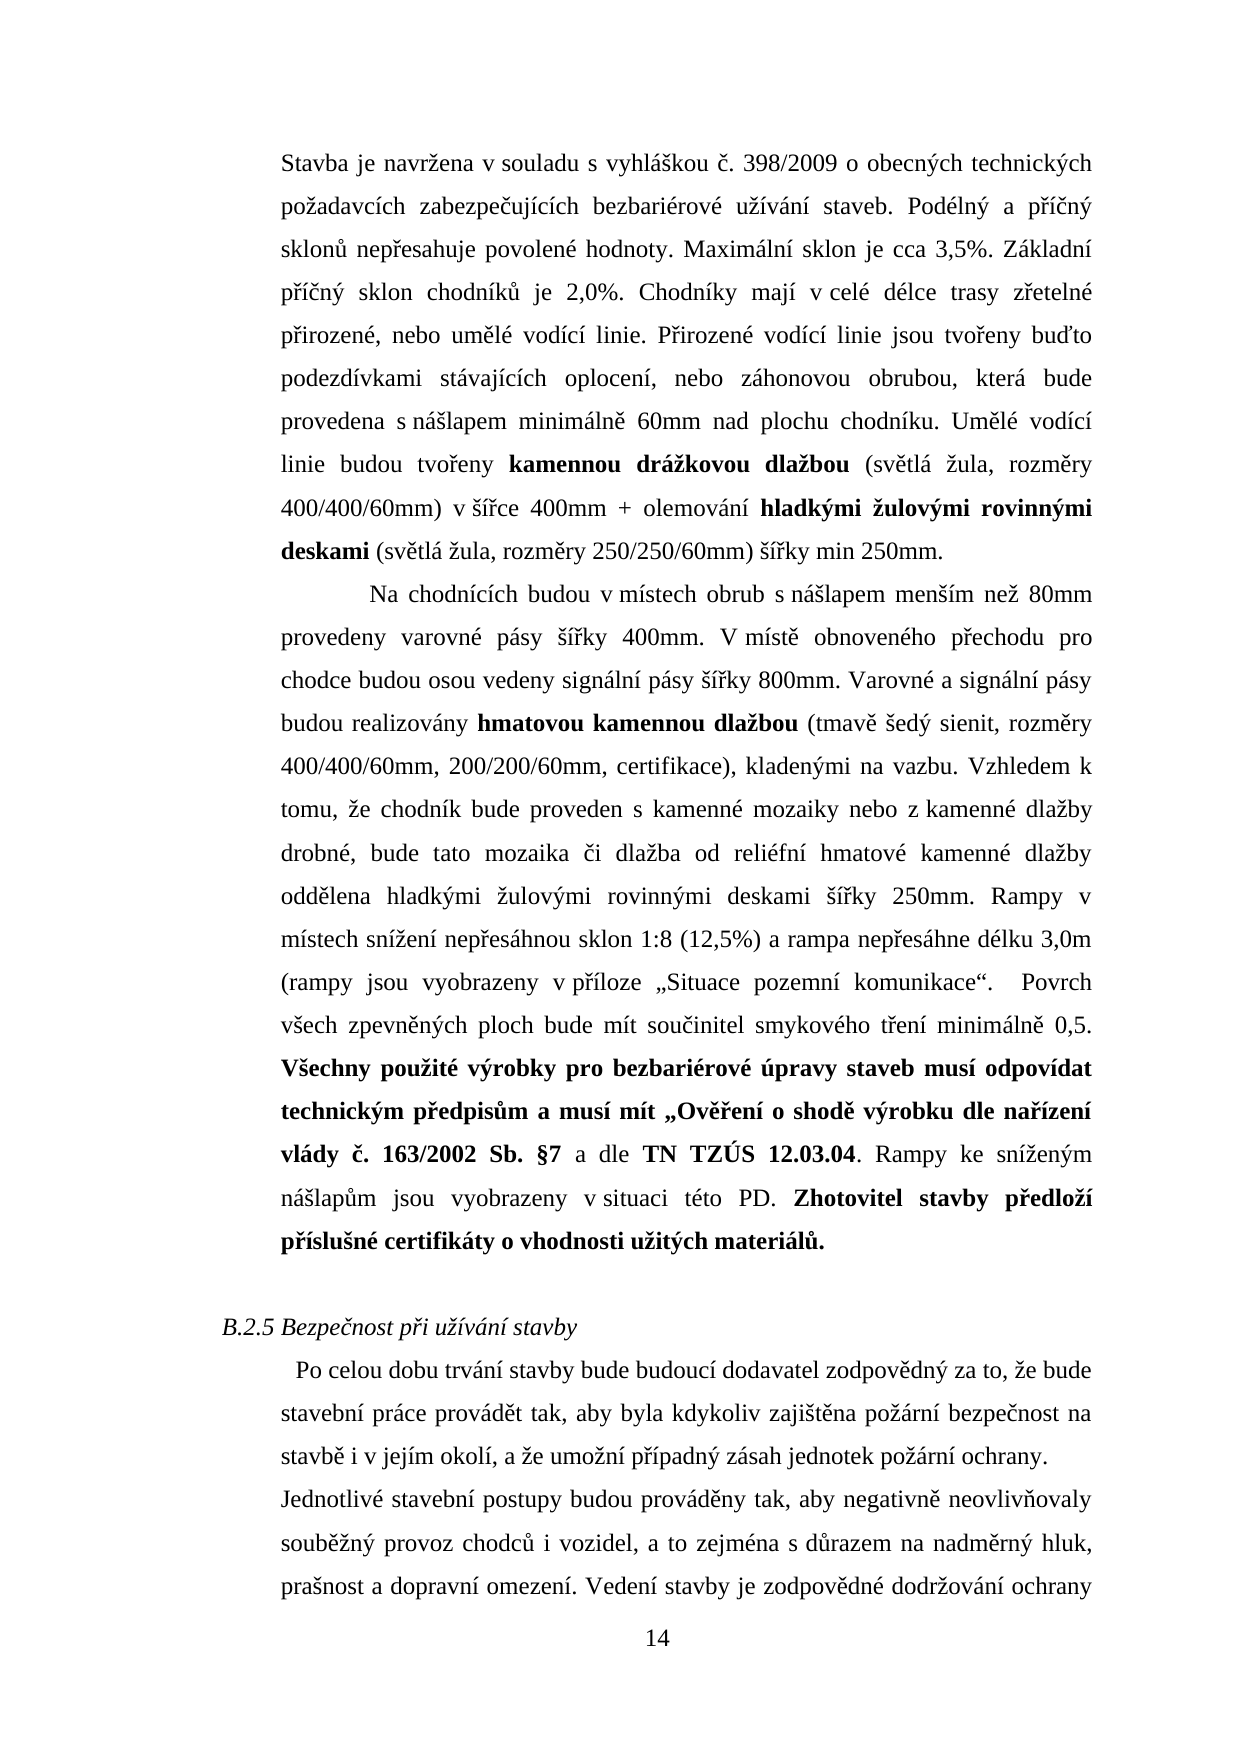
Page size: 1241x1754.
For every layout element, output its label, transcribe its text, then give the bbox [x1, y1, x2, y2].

text Po celou dobu trvání stavby bude budoucí dodavatel zodpovědný za to, že bude stavební práce provádět tak, aby byla kdykoliv zajištěna požární bezpečnost na stavbě i v jejím okolí, a že umožní případný zásah jednotek požární ochrany. [281, 1355, 1093, 1470]
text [281, 1484, 1093, 1599]
text Stavba je navržena v souladu s vyhláškou č. 398/2009 o obecných technických požadavcích zabezpečujících bezbariérové užívání staveb. Podélný a příčný sklonů nepřesahuje povolené hodnoty. Maximální sklon je cca 3,5%. Základní příčný sklon chodníků je 2,0%. Chodníky mají v celé délce trasy zřetelné přirozené, nebo umělé vodící linie. Přirozené vodící linie jsou tvořeny buďto podezdívkami stávajících oplocení, nebo záhonovou obrubou, která bude provedena s nášlapem minimálně 60mm nad plochu chodníku. Umělé vodící linie budou tvořeny kamennou drážkovou dlažbou (světlá žula, rozměry 400/400/60mm) v šířce 400mm + olemování hladkými žulovými rovinnými deskami (světlá žula, rozměry 250/250/60mm) šířky min 250mm. [281, 148, 1093, 564]
text B.2.5 Bezpečnost při užívání stavby [222, 1312, 1093, 1341]
text Na chodnících budou v místech obrub s nášlapem menším než 80mm provedeny varovné pásy šířky 400mm. V místě obnoveného přechodu pro chodce budou osou vedeny signální pásy šířky 800mm. Varovné a signální pásy budou realizovány hmatovou kamennou dlažbou (tmavě šedý sienit, rozměry 400/400/60mm, 200/200/60mm, certifikace), kladenými na vazbu. Vzhledem k tomu, že chodník bude proveden s kamenné mozaiky nebo z kamenné dlažby drobné, bude tato mozaika či dlažba od reliéfní hmatové kamenné dlažby oddělena hladkými žulovými rovinnými deskami šířky 250mm. Rampy v místech snížení nepřesáhnou sklon 1:8 (12,5%) a rampa nepřesáhne délku 3,0m (rampy jsou vyobrazeny v příloze „Situace pozemní komunikace“. Povrch všech zpevněných ploch bude mít součinitel smykového tření minimálně 0,5. Všechny použité výrobky pro bezbariérové úpravy staveb musí odpovídat technickým předpisům a musí mít „Ověření o shodě výrobku dle nařízení vlády č. 163/2002 Sb. §7 a dle TN TZÚS 12.03.04. Rampy ke sníženým nášlapům jsou vyobrazeny v situaci této PD. Zhotovitel stavby předloží příslušné certifikáty o vhodnosti užitých materiálů. [281, 579, 1093, 1254]
